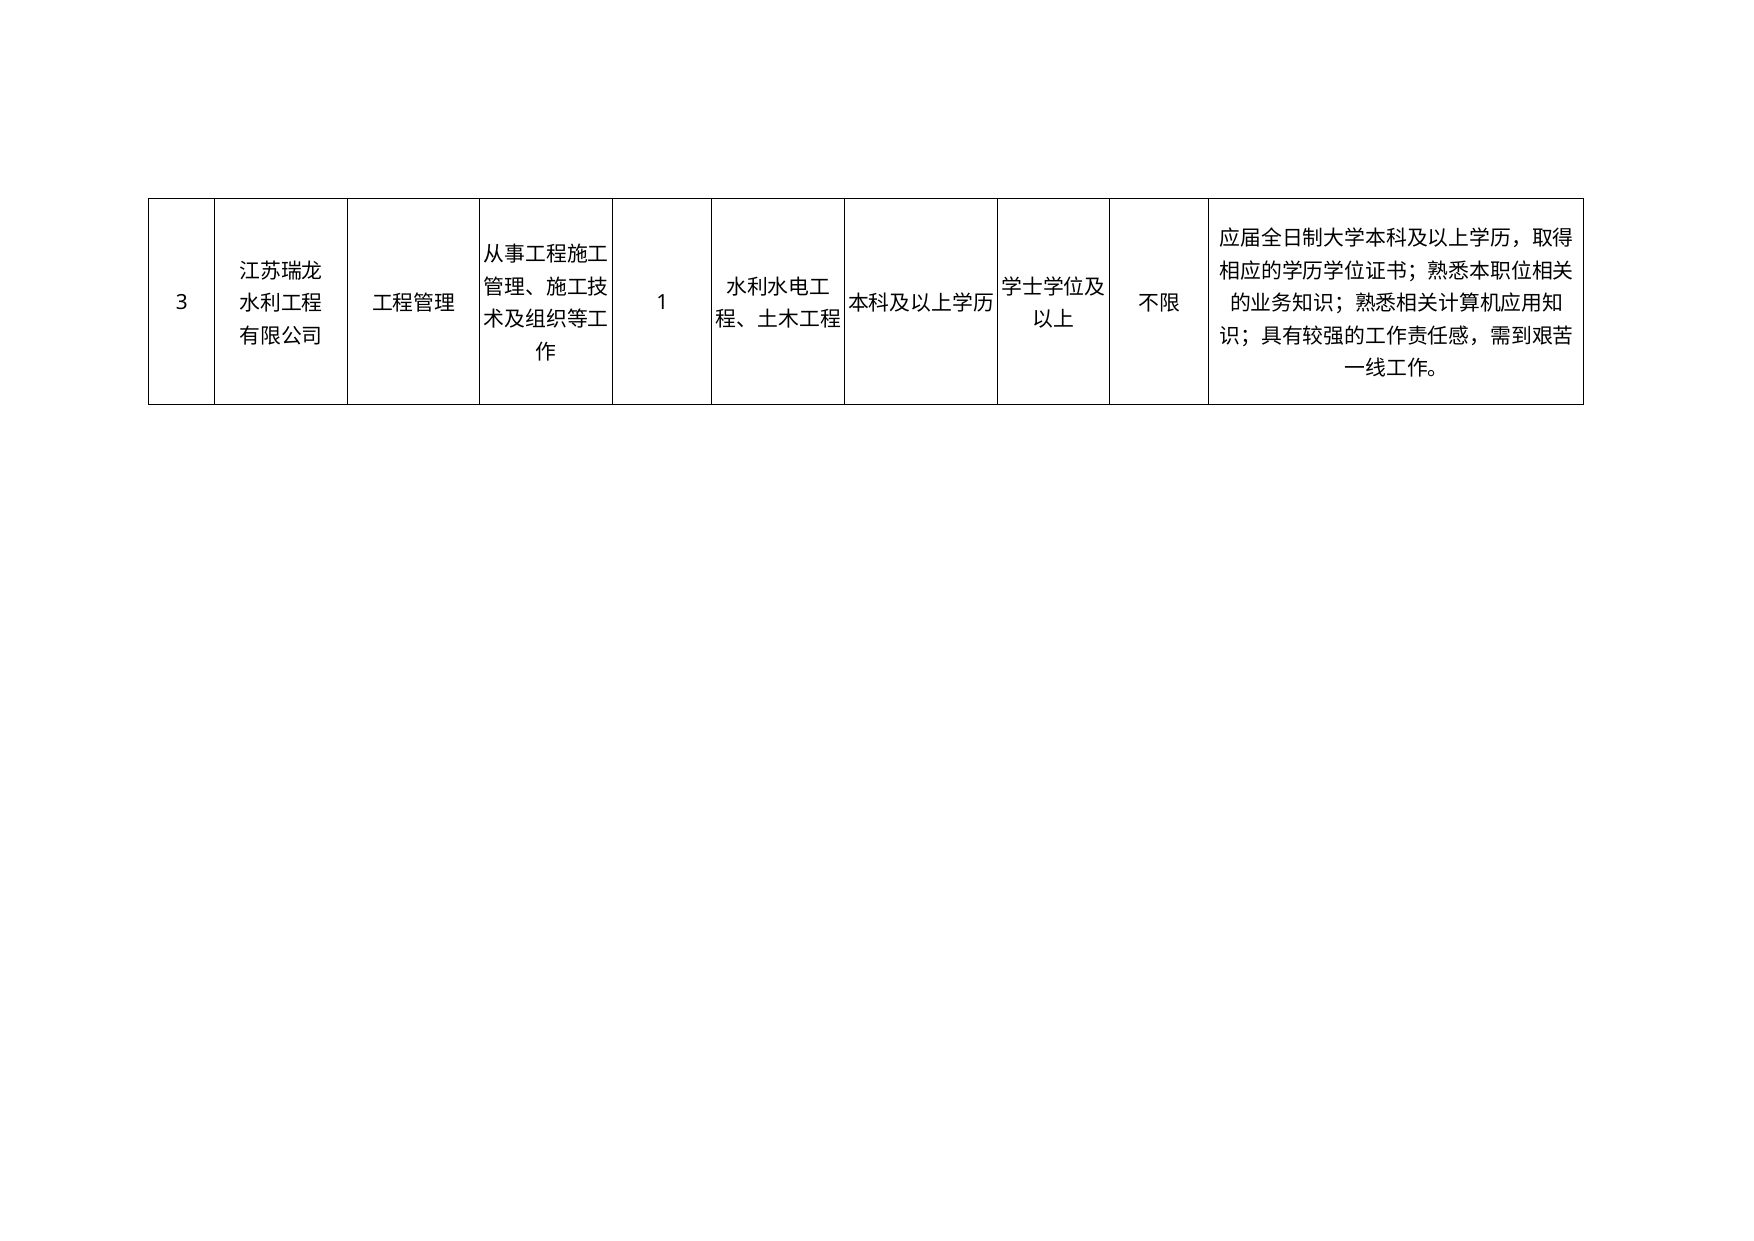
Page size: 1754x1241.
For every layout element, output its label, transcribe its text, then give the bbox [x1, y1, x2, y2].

table_cell 工程管理 [348, 199, 479, 404]
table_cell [1209, 199, 1583, 404]
table_cell 从事工程施工管理、施工技术及组织等工作 [480, 199, 612, 404]
table_cell 水利水电工程、土木工程 [712, 199, 844, 404]
table_cell 学士学位及 以上 [998, 199, 1109, 404]
table_cell 1 [613, 199, 711, 404]
table_cell 本科及以上学历 [845, 199, 997, 404]
table_cell 江苏瑞龙 水利工程 有限公司 [215, 199, 347, 404]
table_cell 3 [149, 199, 214, 404]
table_cell 不限 [1110, 199, 1208, 404]
